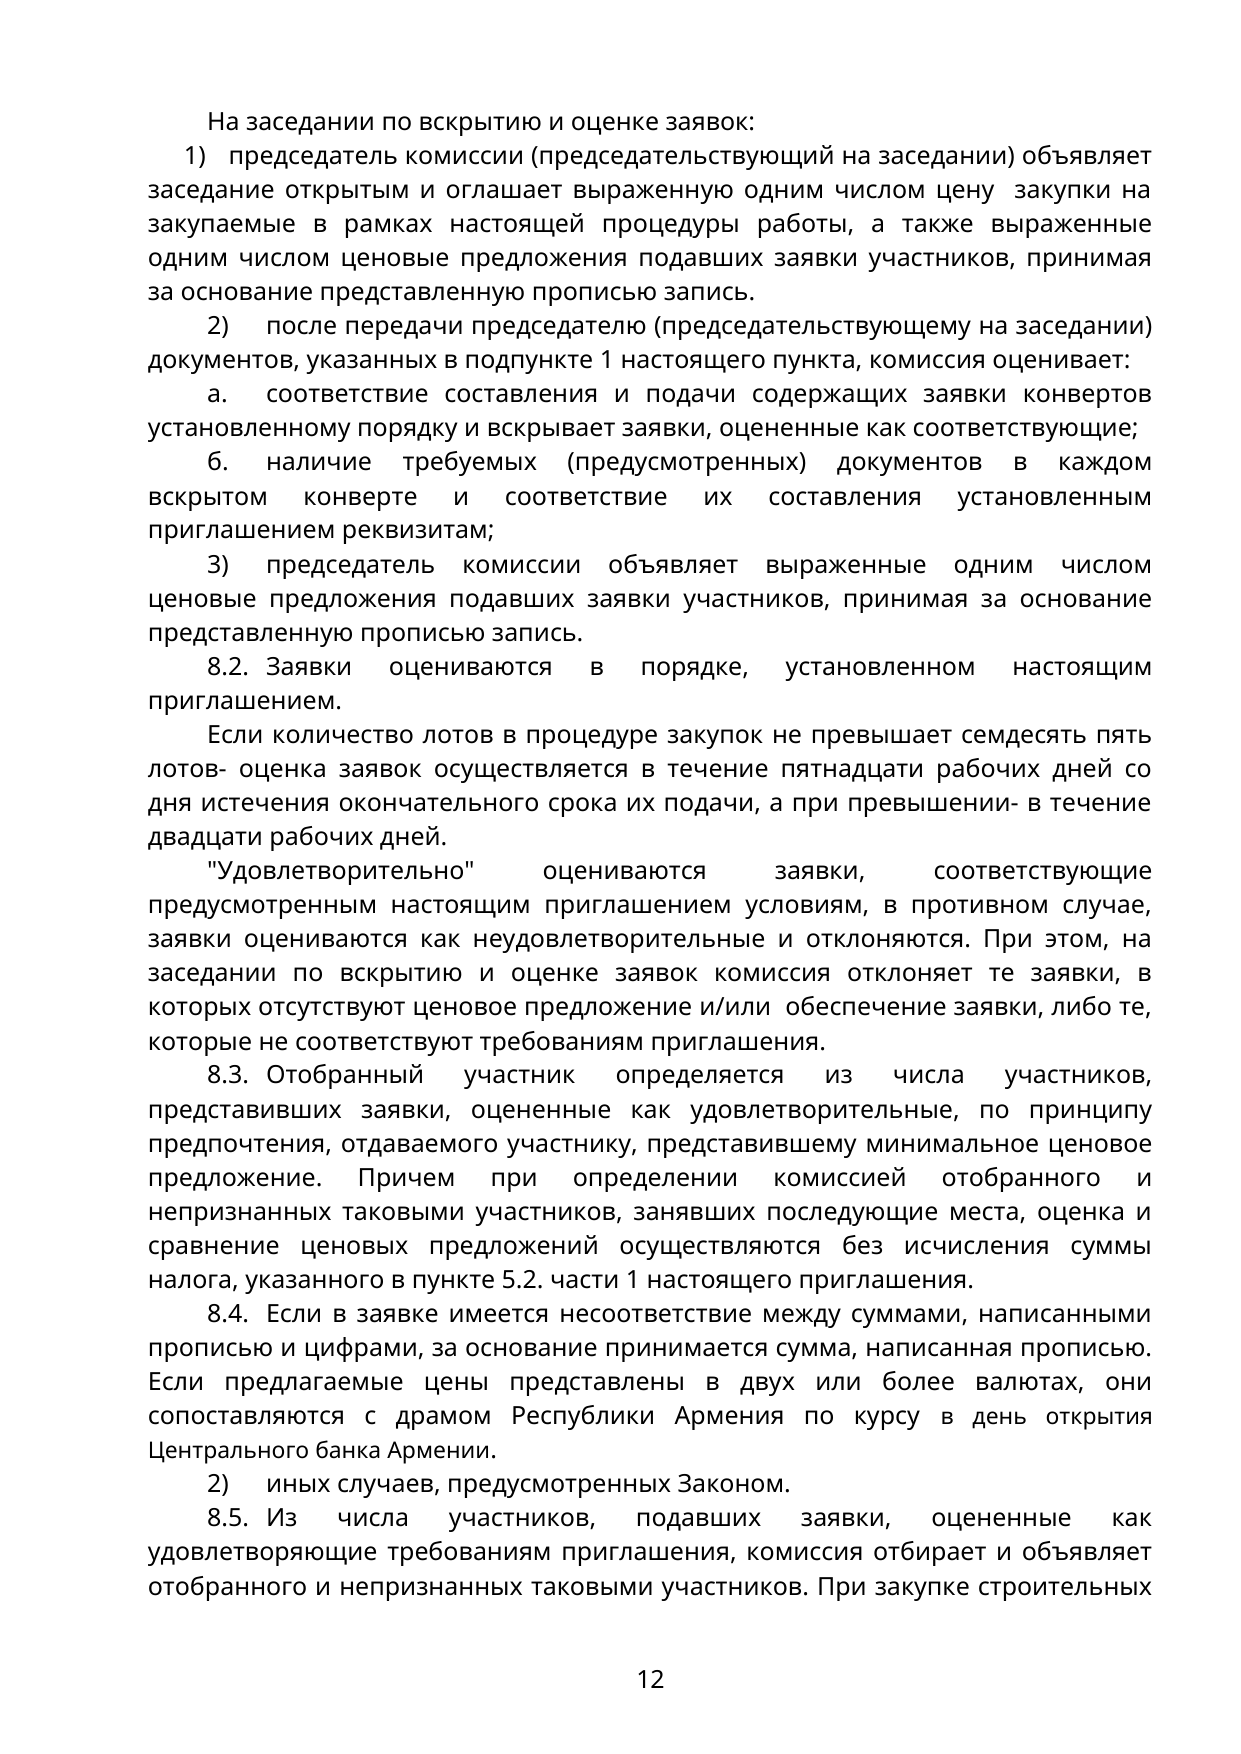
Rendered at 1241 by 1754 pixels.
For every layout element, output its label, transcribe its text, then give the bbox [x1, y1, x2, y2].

text 1) председатель комиссии (председательствующий на заседании) объявляет заседание открытым и оглашает выраженную одним числом цену закупки на закупаемые в рамках настоящей процедуры работы, а также выраженные одним числом ценовые предложения подавших заявки участников, принимая за основание представленную прописью запись. [148, 137, 1153, 308]
text 8.2. Заявки оцениваются в порядке, установленном настоящим приглашением. [148, 648, 1153, 717]
text 8.4. Если в заявке имеется несоответствие между суммами, написанными прописью и цифрами, за основание принимается сумма, написанная прописью. Если предлагаемые цены представлены в двух или более валютах, они сопоставляются с драмом Республики Армения по курсу в день открытия Центрального банка Армении. [148, 1296, 1153, 1466]
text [148, 1500, 1153, 1602]
text На заседании по вскрытию и оценке заявок: [148, 103, 1153, 137]
text Если количество лотов в процедуре закупок не превышает семдесять пять лотов- оценка заявок осуществляется в течение пятнадцати рабочих дней со дня истечения окончательного срока их подачи, а при превышении- в течение двадцати рабочих дней. [148, 717, 1153, 853]
text "Удовлетворительно" оцениваются заявки, соответствующие предусмотренным настоящим приглашением условиям, в противном случае, заявки оцениваются как неудовлетворительные и отклоняются. При этом, на заседании по вскрытию и оценке заявок комиссия отклоняет те заявки, в которых отсутствуют ценовое предложение и/или обеспечение заявки, либо те, которые не соответствуют требованиям приглашения. [148, 853, 1153, 1057]
text 2) после передачи председателю (председательствующему на заседании) документов, указанных в подпункте 1 настоящего пункта, комиссия оценивает: [148, 308, 1153, 376]
text 8.3. Отобранный участник определяется из числа участников, представивших заявки, оцененные как удовлетворительные, по принципу предпочтения, отдаваемого участнику, представившему минимальное ценовое предложение. Причем при определении комиссией отобранного и непризнанных таковыми участников, занявших последующие места, оценка и сравнение ценовых предложений осуществляются без исчисления суммы налога, указанного в пункте 5.2. части 1 настоящего приглашения. [148, 1057, 1153, 1296]
text б. наличие требуемых (предусмотренных) документов в каждом вскрытом конверте и соответствие их составления установленным приглашением реквизитам; [148, 444, 1153, 546]
text 3) председатель комиссии объявляет выраженные одним числом ценовые предложения подавших заявки участников, принимая за основание представленную прописью запись. [148, 546, 1153, 648]
text 2) иных случаев, предусмотренных Законом. [148, 1466, 1153, 1500]
text а. соответствие составления и подачи содержащих заявки конвертов установленному порядку и вскрывает заявки, оцененные как соответствующие; [148, 376, 1153, 444]
